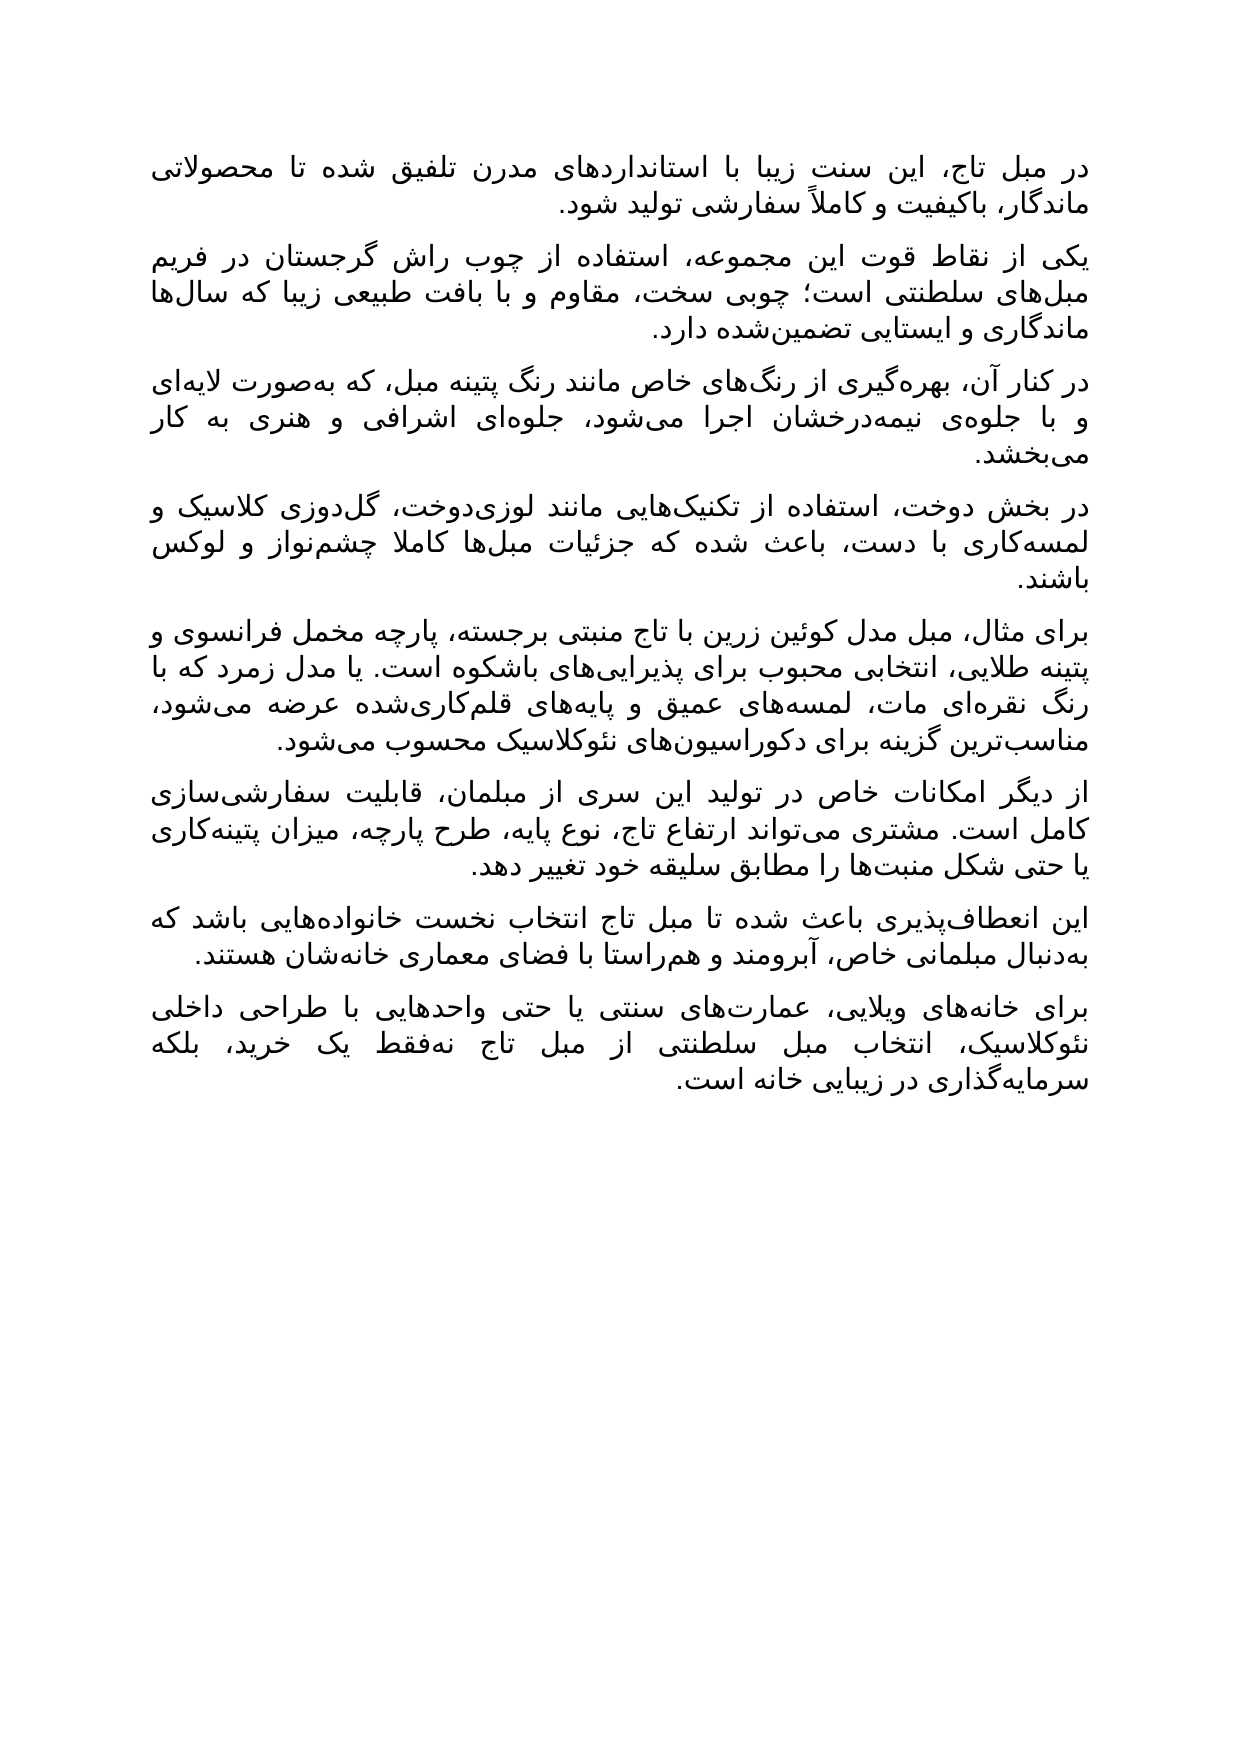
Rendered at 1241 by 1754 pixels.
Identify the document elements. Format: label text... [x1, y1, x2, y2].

text در کنار آن، بهره‌گیری از رنگ‌های خاص مانند رنگ پتینه مبل، که به‌صورت لایه‌ای و با جلوه‌ی نیمه‌درخشان اجرا می‌شود، جلوه‌ای اشرافی و هنری به کار می‌بخشد. [150, 364, 1090, 470]
text در بخش دوخت، استفاده از تکنیک‌هایی مانند لوزی‌دوخت، گل‌دوزی کلاسیک و لمسه‌کاری با دست، باعث شده که جزئیات مبل‌ها کاملا چشم‌نواز و لوکس باشند. [150, 489, 1090, 595]
text برای خانه‌های ویلایی، عمارت‌های سنتی یا حتی واحدهایی با طراحی داخلی نئوکلاسیک، انتخاب مبل سلطنتی از مبل تاج نه‌فقط یک خرید، بلکه سرمایه‌گذاری در زیبایی خانه است. [150, 989, 1090, 1095]
text از دیگر امکانات خاص در تولید این سری از مبلمان، قابلیت سفارشی‌سازی کامل است. مشتری می‌تواند ارتفاع تاج، نوع پایه، طرح پارچه، میزان پتینه‌کاری یا حتی شکل منبت‌ها را مطابق سلیقه خود تغییر دهد. [150, 776, 1090, 881]
text در مبل تاج، این سنت زیبا با استانداردهای مدرن تلفیق شده تا محصولاتی ماندگار، باکیفیت و کاملاً سفارشی تولید شود. [150, 150, 1090, 220]
text برای مثال، مبل مدل کوئین زرین با تاج منبتی برجسته، پارچه مخمل فرانسوی و پتینه طلایی، انتخابی محبوب برای پذیرایی‌های باشکوه است. یا مدل زمرد که با رنگ نقره‌ای مات، لمسه‌های عمیق و پایه‌های قلم‌کاری‌شده عرضه می‌شود، مناسب‌ترین گزینه برای دکوراسیون‌های نئوکلاسیک محسوب می‌شود. [150, 614, 1090, 756]
text یکی از نقاط قوت این مجموعه، استفاده از چوب راش گرجستان در فریم مبل‌های سلطنتی است؛ چوبی سخت، مقاوم و با بافت طبیعی زیبا که سال‌ها ماندگاری و ایستایی تضمین‌شده دارد. [150, 239, 1090, 345]
text این انعطاف‌پذیری باعث شده تا مبل تاج انتخاب نخست خانواده‌هایی باشد که به‌دنبال مبلمانی خاص، آبرومند و هم‌راستا با فضای معماری خانه‌شان هستند. [150, 901, 1090, 970]
